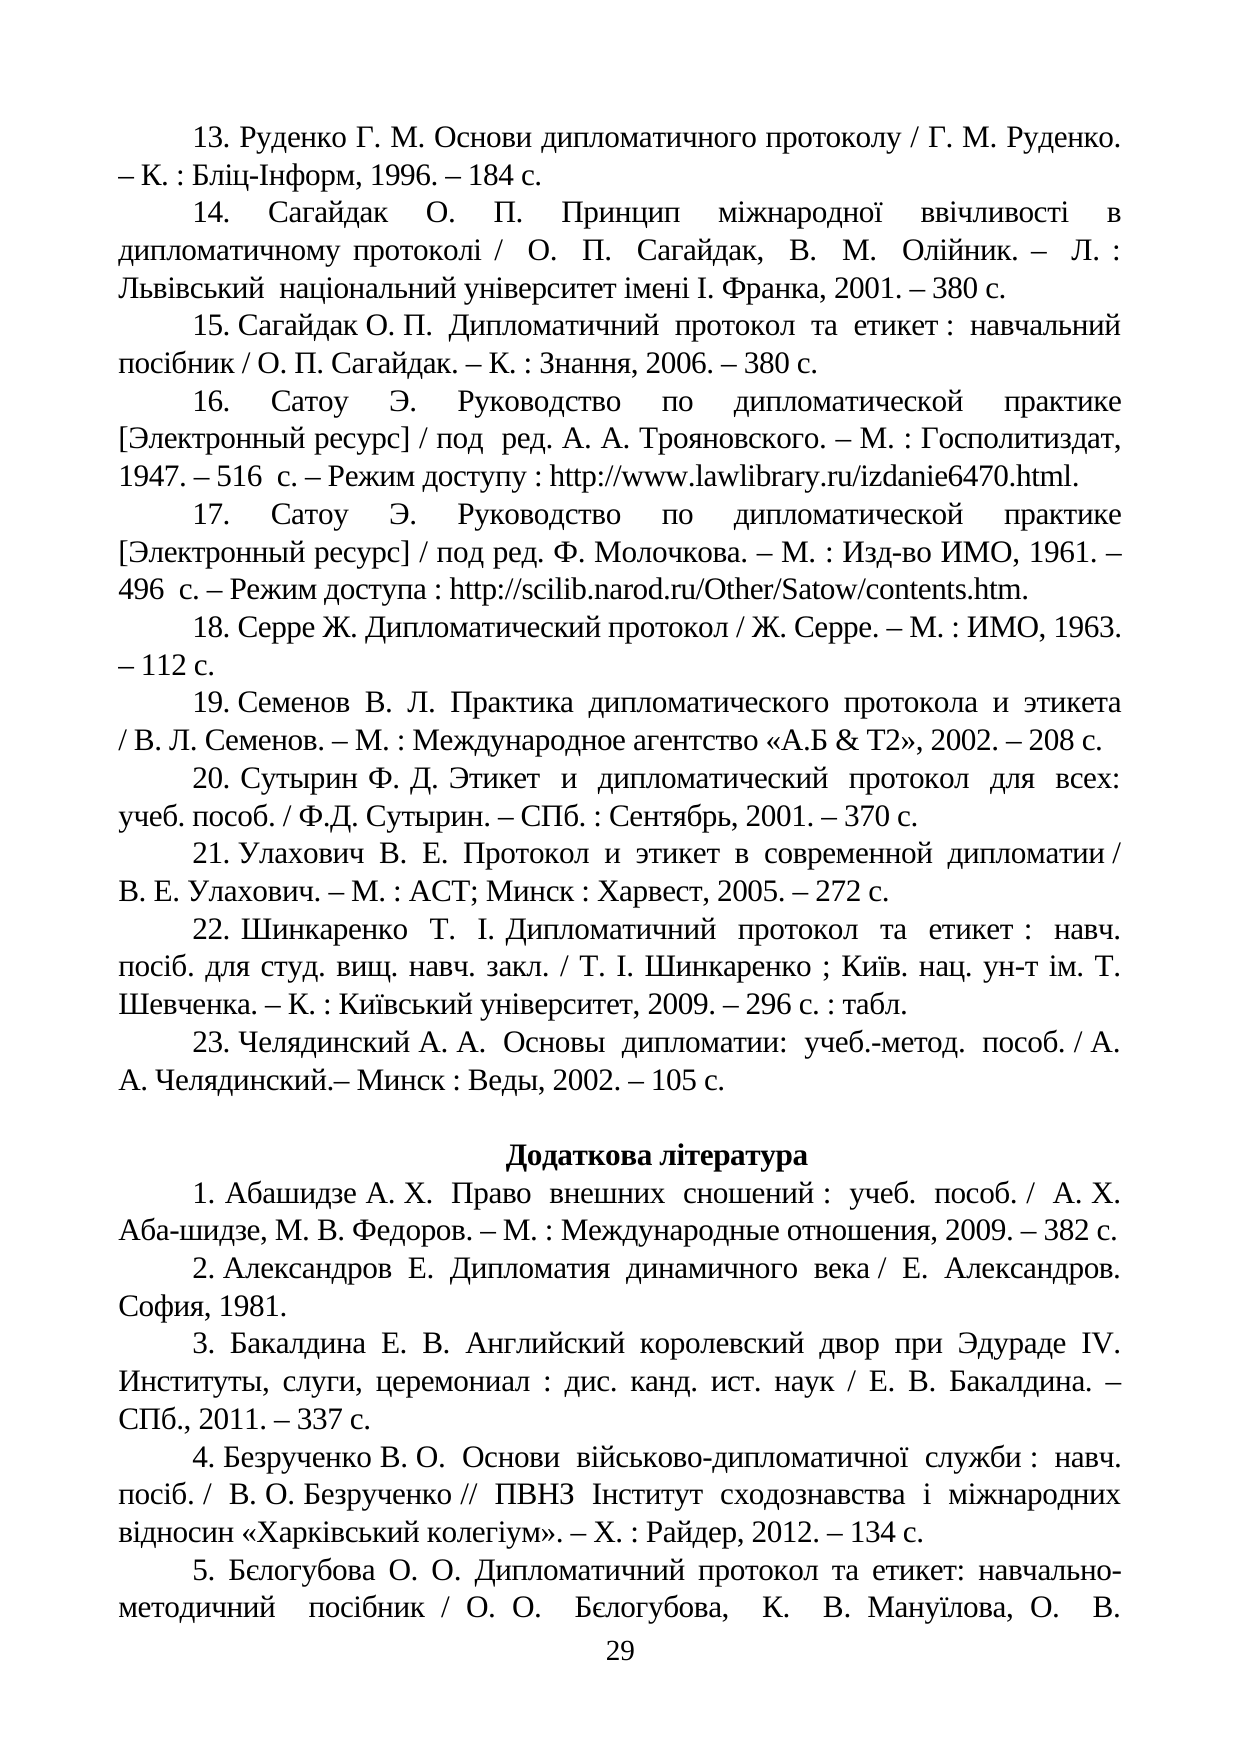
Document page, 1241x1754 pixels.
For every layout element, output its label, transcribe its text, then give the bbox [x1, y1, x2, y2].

text 17. Сатоу Э. Руководство по дипломатической практике [Электронный ресурс] / под ред. Ф. Молочкова. – М. : Изд-во ИМО, 1961. – 496 с. – Режим доступа : http://scilib.narod.ru/Other/Satow/contents.htm. [118, 495, 1122, 607]
text 23. Челядинский А. А. Основы дипломатии: учеб.-метод. пособ. / А. А. Челядинский.– Минск : Веды, 2002. – 105 с. [118, 1023, 1122, 1097]
text 21. Улахович В. Е. Протокол и этикет в современной дипломатии / В. Е. Улахович. – М. : ACT; Минск : Харвест, 2005. – 272 с. [118, 834, 1122, 908]
text 18. Серре Ж. Дипломатический протокол / Ж. Серре. – М. : ИМО, 1963. – 112 с. [118, 608, 1122, 682]
text 4. Безрученко В. О. Основи військово-дипломатичної служби : навч. посіб. / В. О. Безрученко // ПВНЗ Інститут сходознавства і міжнародних відносин «Харківський колегіум». – Х. : Райдер, 2012. – 134 с. [118, 1438, 1122, 1549]
text 22. Шинкаренко Т. І. Дипломатичний протокол та етикет : навч. посіб. для студ. вищ. навч. закл. / Т. І. Шинкаренко ; Київ. нац. ун-т ім. Т. Шевченка. – К. : Київський університет, 2009. – 296 с. : табл. [118, 910, 1122, 1021]
text 16. Сатоу Э. Руководство по дипломатической практике [Электронный ресурс] / под ред. А. А. Трояновского. – М. : Госполитиздат, 1947. – 516 с. – Режим доступу : http://www.lawlibrary.ru/izdanie6470.html. [118, 382, 1122, 493]
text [118, 1551, 1122, 1625]
text Додаткова література [118, 1136, 1122, 1172]
text 19. Семенов В. Л. Практика дипломатического протокола и этикета / В. Л. Семенов. – М. : Международное агентство «А.Б & Т2», 2002. – 208 с. [118, 684, 1122, 757]
text 20. Сутырин Ф. Д. Этикет и дипломатический протокол для всех: учеб. пособ. / Ф.Д. Сутырин. – СПб. : Сентябрь, 2001. – 370 с. [118, 759, 1122, 833]
text 14. Сагайдак О. П. Принцип міжнародної ввічливості в дипломатичному протоколі / О. П. Сагайдак, В. М. Олійник. – Л. : Львівський національний університет імені І. Франка, 2001. – 380 с. [118, 193, 1122, 305]
text 15. Сагайдак О. П. Дипломатичний протокол та етикет : навчальний посібник / О. П. Сагайдак. – К. : Знання, 2006. – 380 с. [118, 307, 1122, 380]
text 2. Александров Е. Дипломатия динамичного века / Е. Александров. София, 1981. [118, 1249, 1122, 1323]
text 3. Бакалдина Е. В. Английский королевский двор при Эдураде IV. Институты, слуги, церемониал : дис. канд. ист. наук / Е. В. Бакалдина. – СПб., 2011. – 337 с. [118, 1325, 1122, 1436]
text 1. Абашидзе А. Х. Право внешних сношений : учеб. пособ. / А. Х. Аба-шидзе, М. В. Федоров. – М. : Международные отношения, 2009. – 382 с. [118, 1174, 1122, 1248]
text 13. Руденко Г. М. Основи дипломатичного протоколу / Г. М. Руденко. – К. : Бліц-Інформ, 1996. – 184 с. [118, 118, 1122, 192]
